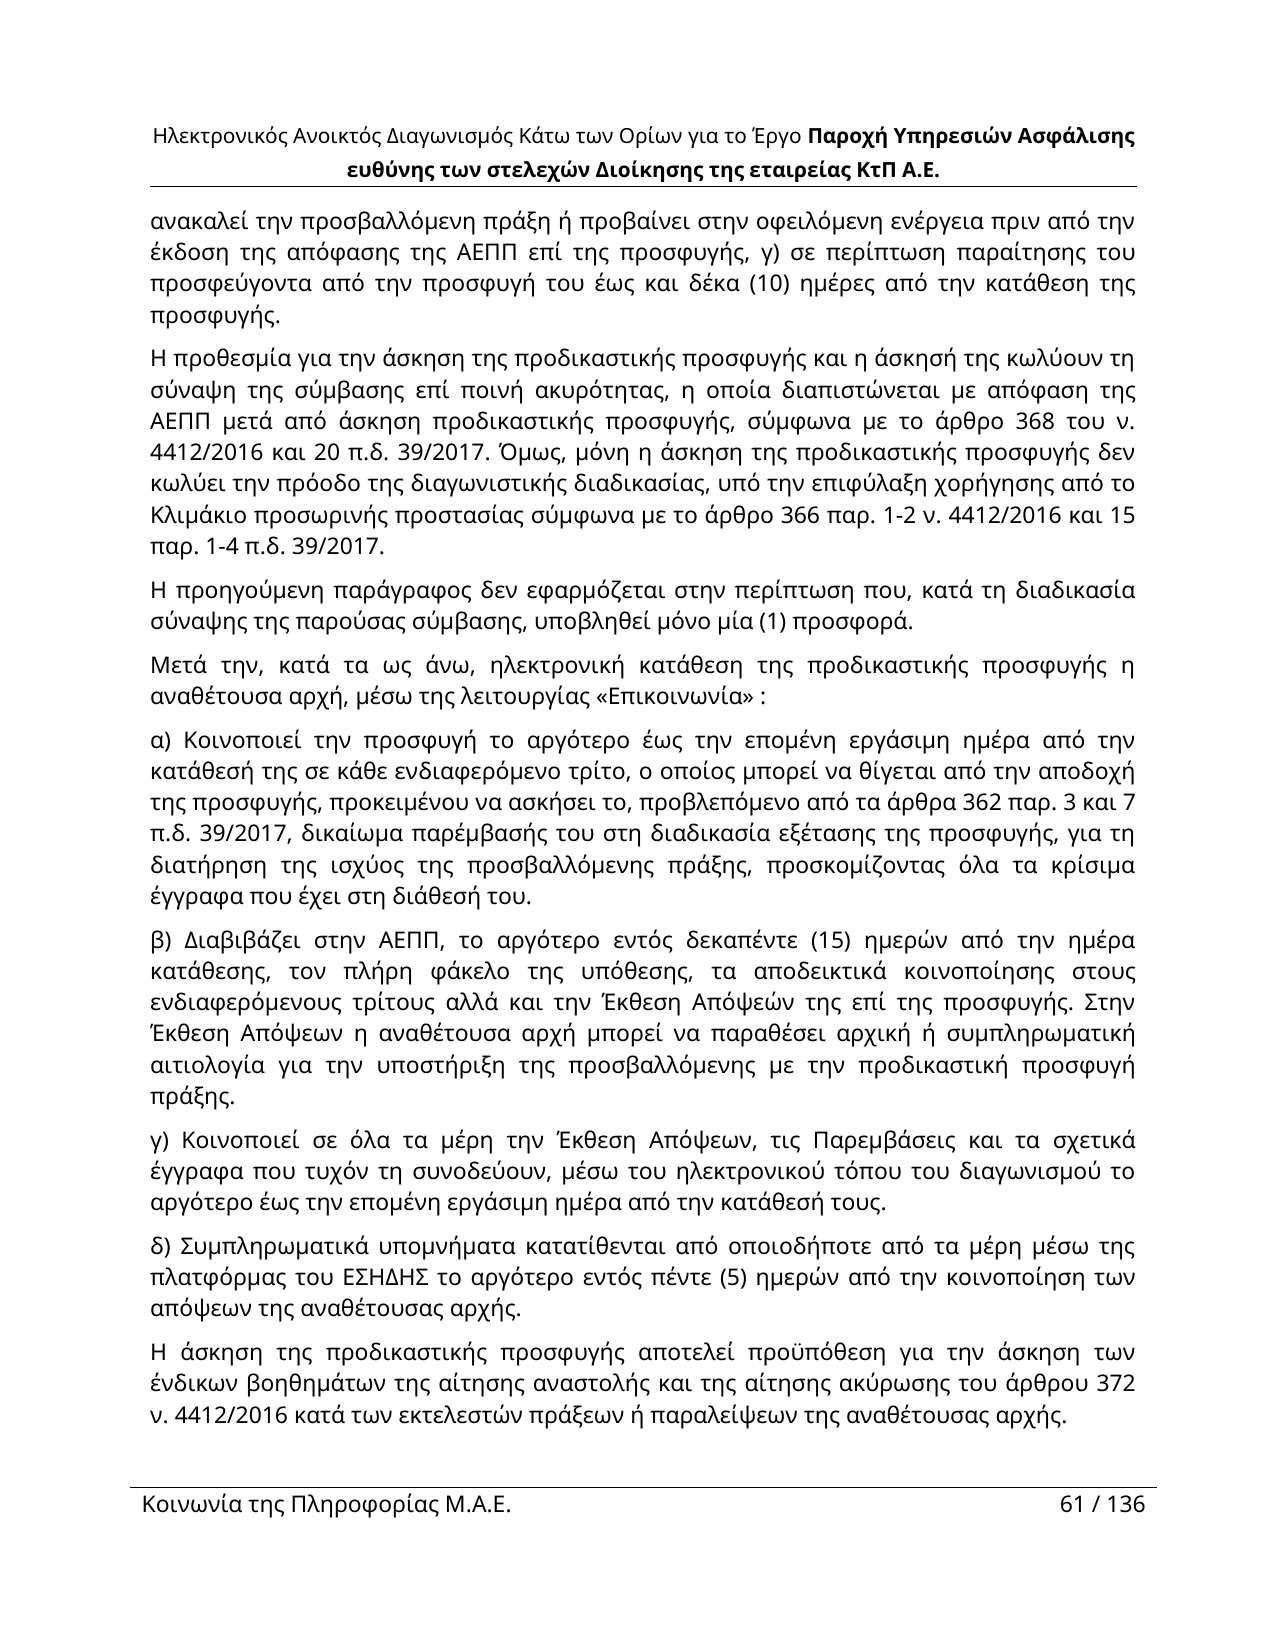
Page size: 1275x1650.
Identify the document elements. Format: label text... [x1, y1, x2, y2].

text Η προηγούμενη παράγραφος δεν εφαρμόζεται στην περίπτωση που, κατά τη διαδικασία σύναψης της παρούσας σύμβασης, υποβληθεί μόνο μία (1) προσφορά. [150, 574, 1137, 636]
text Μετά την, κατά τα ως άνω, ηλεκτρονική κατάθεση της προδικαστικής προσφυγής η αναθέτουσα αρχή, μέσω της λειτουργίας «Επικοινωνία» : [150, 649, 1137, 711]
text Η προθεσμία για την άσκηση της προδικαστικής προσφυγής και η άσκησή της κωλύουν τη σύναψη της σύμβασης επί ποινή ακυρότητας, η οποία διαπιστώνεται με απόφαση της ΑΕΠΠ μετά από άσκηση προδικαστικής προσφυγής, σύμφωνα με το άρθρο 368 του ν. 4412/2016 και 20 π.δ. 39/2017. Όμως, μόνη η άσκηση της προδικαστικής προσφυγής δεν κωλύει την πρόοδο της διαγωνιστικής διαδικασίας, υπό την επιφύλαξη χορήγησης από το Κλιμάκιο προσωρινής προστασίας σύμφωνα με το άρθρο 366 παρ. 1-2 ν. 4412/2016 και 15 παρ. 1-4 π.δ. 39/2017. [150, 342, 1137, 561]
text β) Διαβιβάζει στην ΑΕΠΠ, το αργότερο εντός δεκαπέντε (15) ημερών από την ημέρα κατάθεσης, τον πλήρη φάκελο της υπόθεσης, τα αποδεικτικά κοινοποίησης στους ενδιαφερόμενους τρίτους αλλά και την Έκθεση Απόψεών της επί της προσφυγής. Στην Έκθεση Απόψεων η αναθέτουσα αρχή μπορεί να παραθέσει αρχική ή συμπληρωματική αιτιολογία για την υποστήριξη της προσβαλλόμενης με την προδικαστική προσφυγή πράξης. [150, 924, 1137, 1111]
text α) Κοινοποιεί την προσφυγή το αργότερο έως την επομένη εργάσιμη ημέρα από την κατάθεσή της σε κάθε ενδιαφερόμενο τρίτο, ο οποίος μπορεί να θίγεται από την αποδοχή της προσφυγής, προκειμένου να ασκήσει το, προβλεπόμενο από τα άρθρα 362 παρ. 3 και 7 π.δ. 39/2017, δικαίωμα παρέμβασής του στη διαδικασία εξέτασης της προσφυγής, για τη διατήρηση της ισχύος της προσβαλλόμενης πράξης, προσκομίζοντας όλα τα κρίσιμα έγγραφα που έχει στη διάθεσή του. [150, 724, 1137, 911]
text γ) Κοινοποιεί σε όλα τα μέρη την Έκθεση Απόψεων, τις Παρεμβάσεις και τα σχετικά έγγραφα που τυχόν τη συνοδεύουν, μέσω του ηλεκτρονικού τόπου του διαγωνισμού το αργότερο έως την επομένη εργάσιμη ημέρα από την κατάθεσή τους. [150, 1124, 1137, 1217]
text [150, 205, 1137, 330]
text Η άσκηση της προδικαστικής προσφυγής αποτελεί προϋπόθεση για την άσκηση των ένδικων βοηθημάτων της αίτησης αναστολής και της αίτησης ακύρωσης του άρθρου 372 ν. 4412/2016 κατά των εκτελεστών πράξεων ή παραλείψεων της αναθέτουσας αρχής. [150, 1336, 1137, 1430]
text δ) Συμπληρωματικά υπομνήματα κατατίθενται από οποιοδήποτε από τα μέρη μέσω της πλατφόρμας του ΕΣΗΔΗΣ το αργότερο εντός πέντε (5) ημερών από την κοινοποίηση των απόψεων της αναθέτουσας αρχής. [150, 1230, 1137, 1324]
